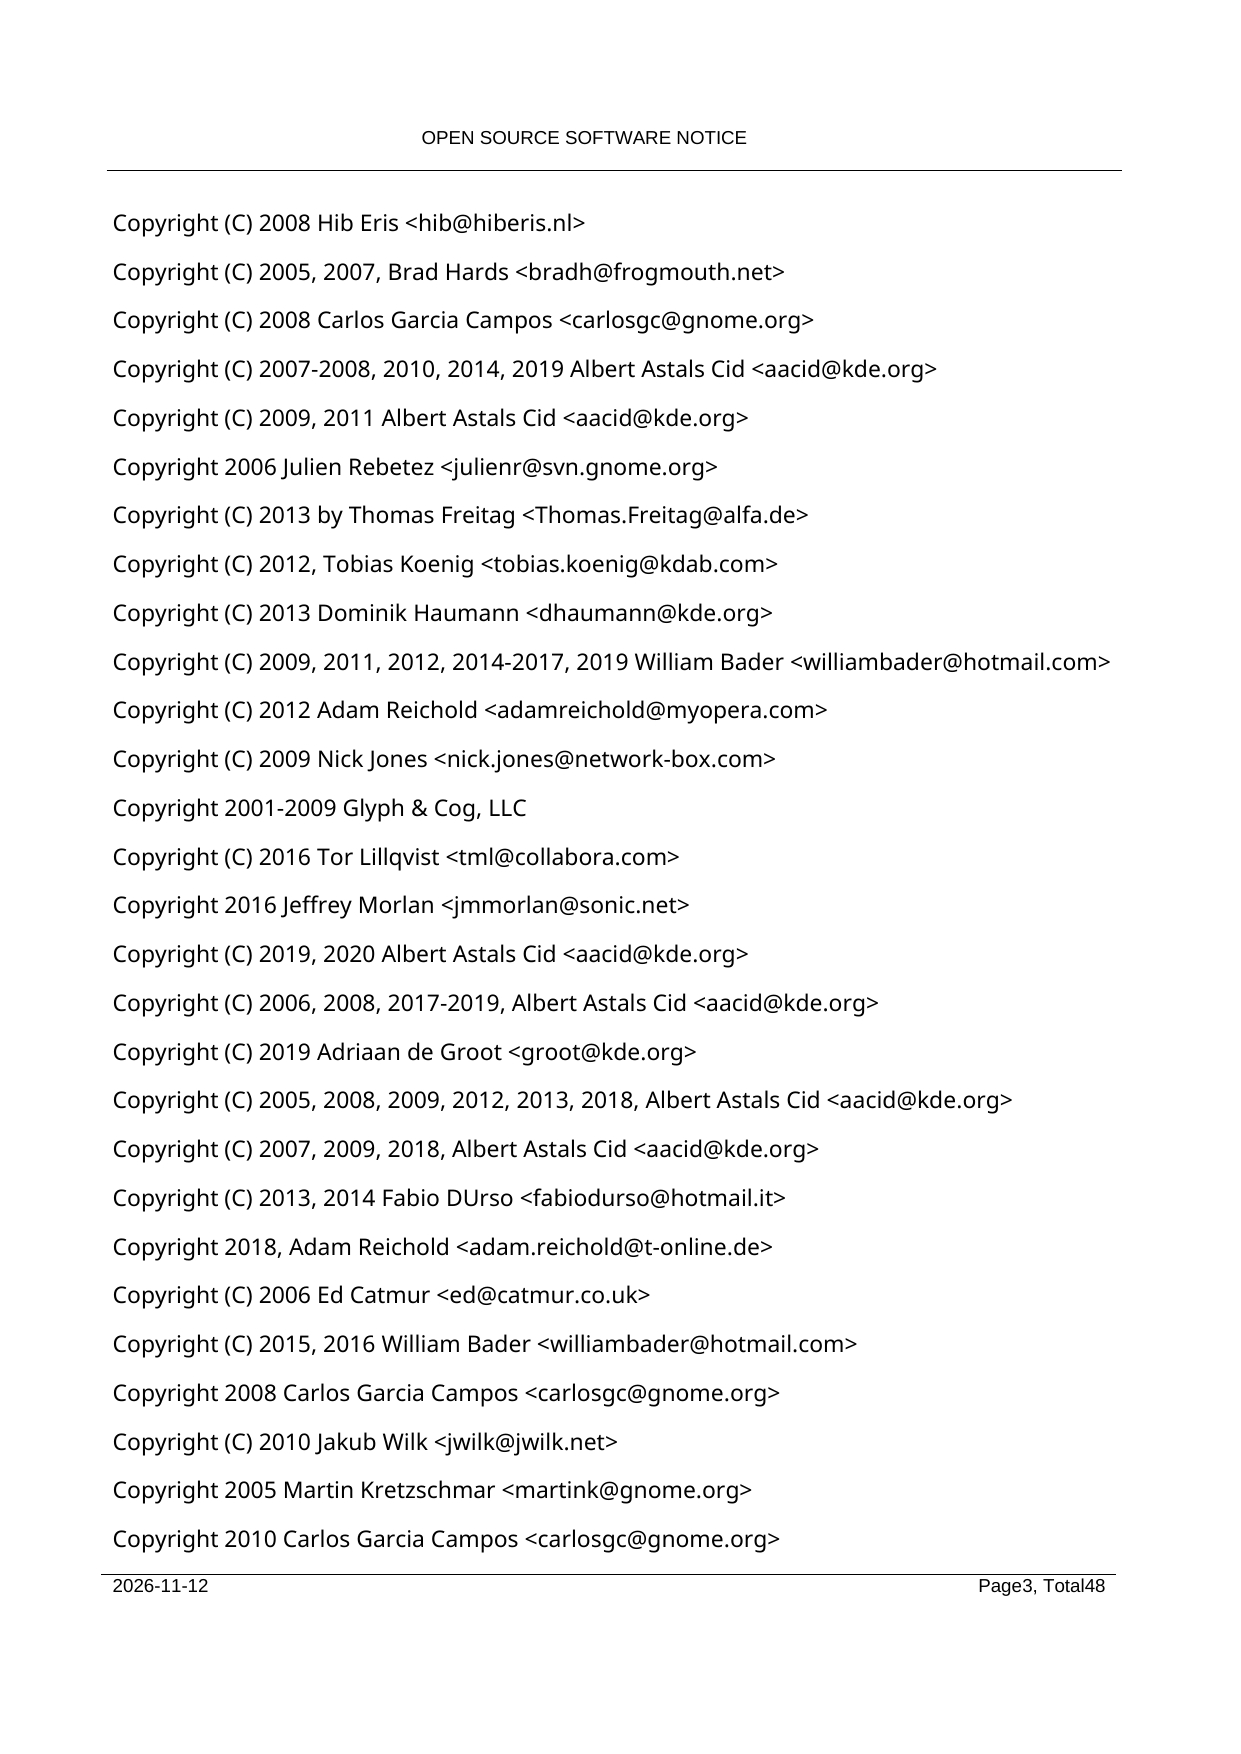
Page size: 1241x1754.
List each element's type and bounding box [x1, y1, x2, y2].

text [112, 206, 1128, 1555]
